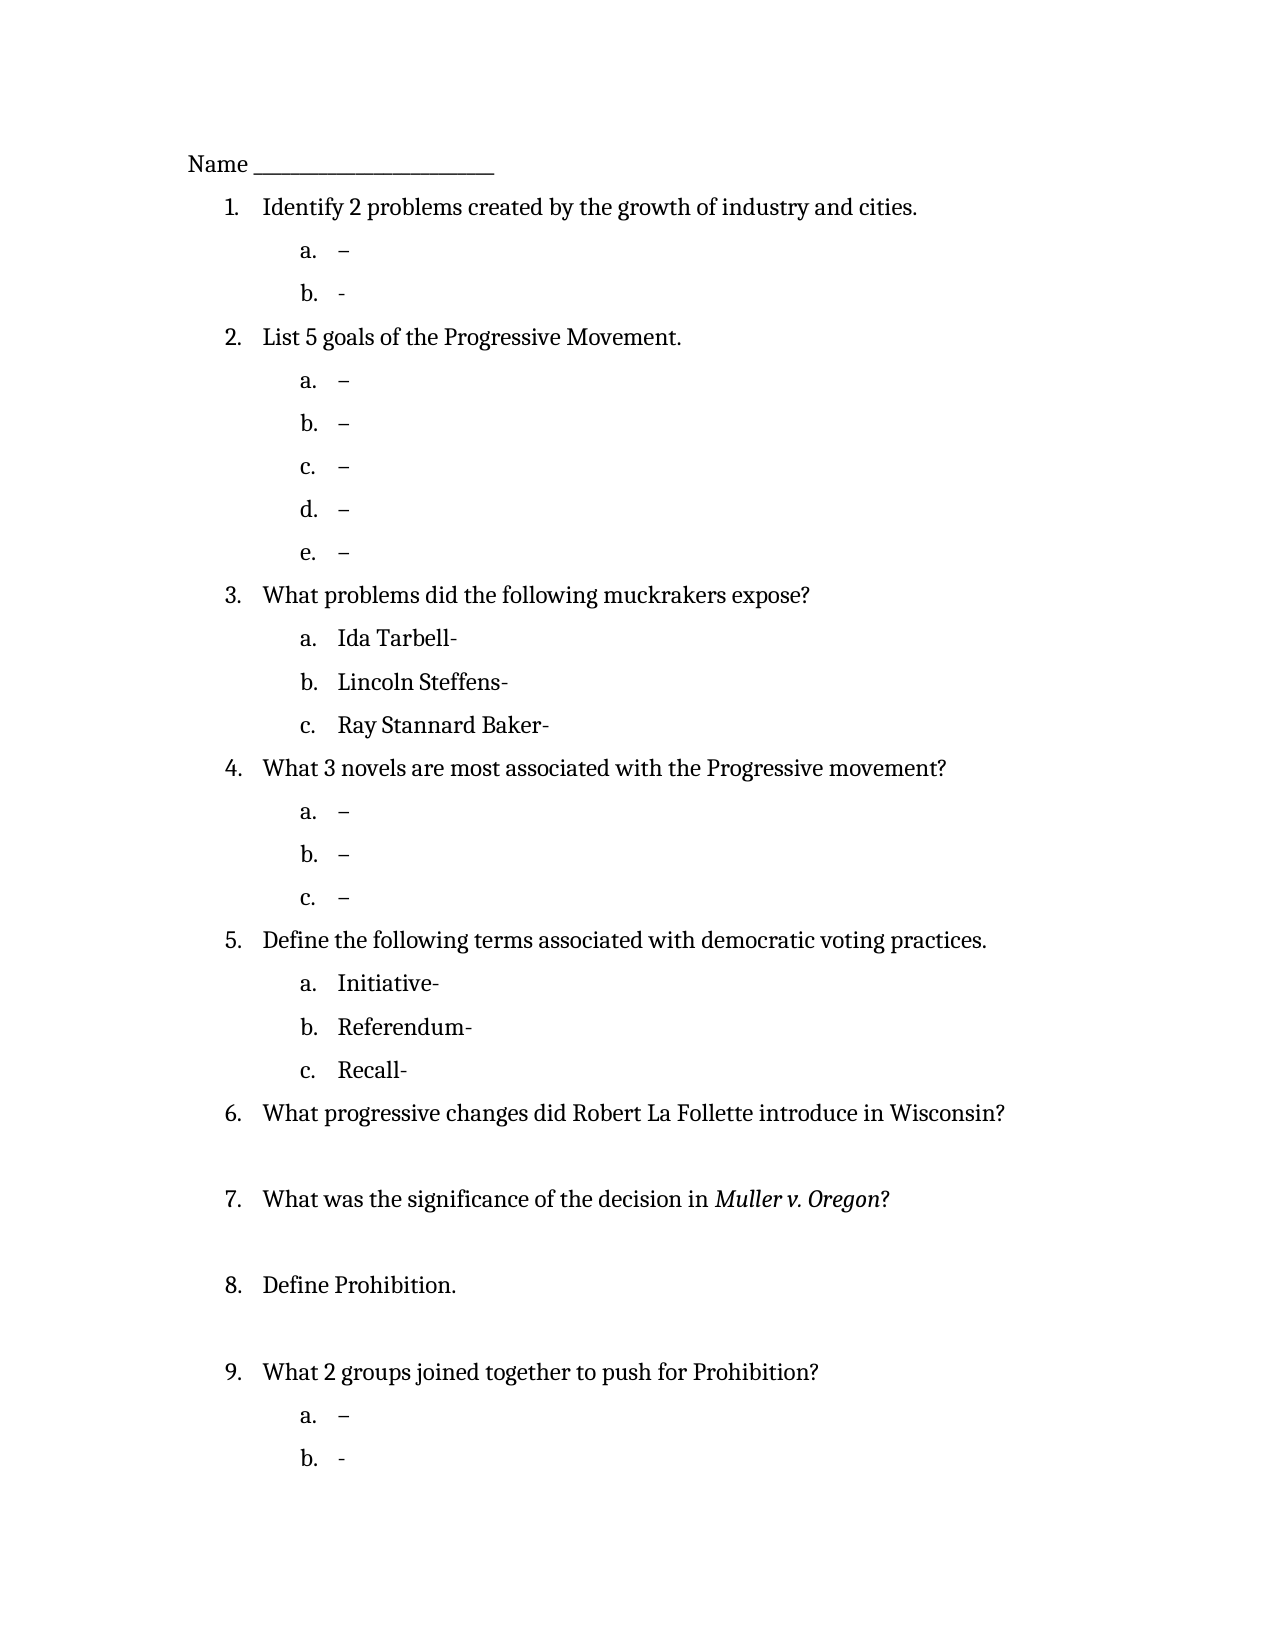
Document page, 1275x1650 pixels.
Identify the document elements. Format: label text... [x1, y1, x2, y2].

list Initiative- [300, 969, 1087, 998]
list – [300, 495, 1087, 524]
list – [300, 538, 1087, 567]
list Recall- [300, 1056, 1087, 1084]
list - [300, 1444, 1087, 1472]
list – [300, 236, 1087, 265]
list – [300, 366, 1087, 394]
list Referendum- [300, 1012, 1087, 1041]
list Identify 2 problems created by the growth of industry and cities. [225, 193, 1087, 222]
list – [300, 409, 1087, 437]
list What was the significance of the decision in Muller v. Oregon? [225, 1185, 1087, 1214]
list What problems did the following muckrakers expose? [225, 581, 1087, 610]
list – [300, 797, 1087, 826]
list – [300, 452, 1087, 481]
list – [300, 1401, 1087, 1429]
list – [300, 883, 1087, 912]
list – [300, 840, 1087, 869]
list - [300, 279, 1087, 308]
list Lincoln Steffens- [300, 667, 1087, 696]
list List 5 goals of the Progressive Movement. [225, 322, 1087, 351]
list What progressive changes did Robert La Follette introduce in Wisconsin? [225, 1099, 1087, 1127]
list What 3 novels are most associated with the Progressive movement? [225, 754, 1087, 782]
list Define the following terms associated with democratic voting practices. [225, 926, 1087, 955]
text Name __________________________ [187, 150, 1087, 179]
list Define Prohibition. [225, 1271, 1087, 1300]
list Ida Tarbell- [300, 624, 1087, 653]
list What 2 groups joined together to push for Prohibition? [225, 1357, 1087, 1386]
list Ray Stannard Baker- [300, 711, 1087, 739]
